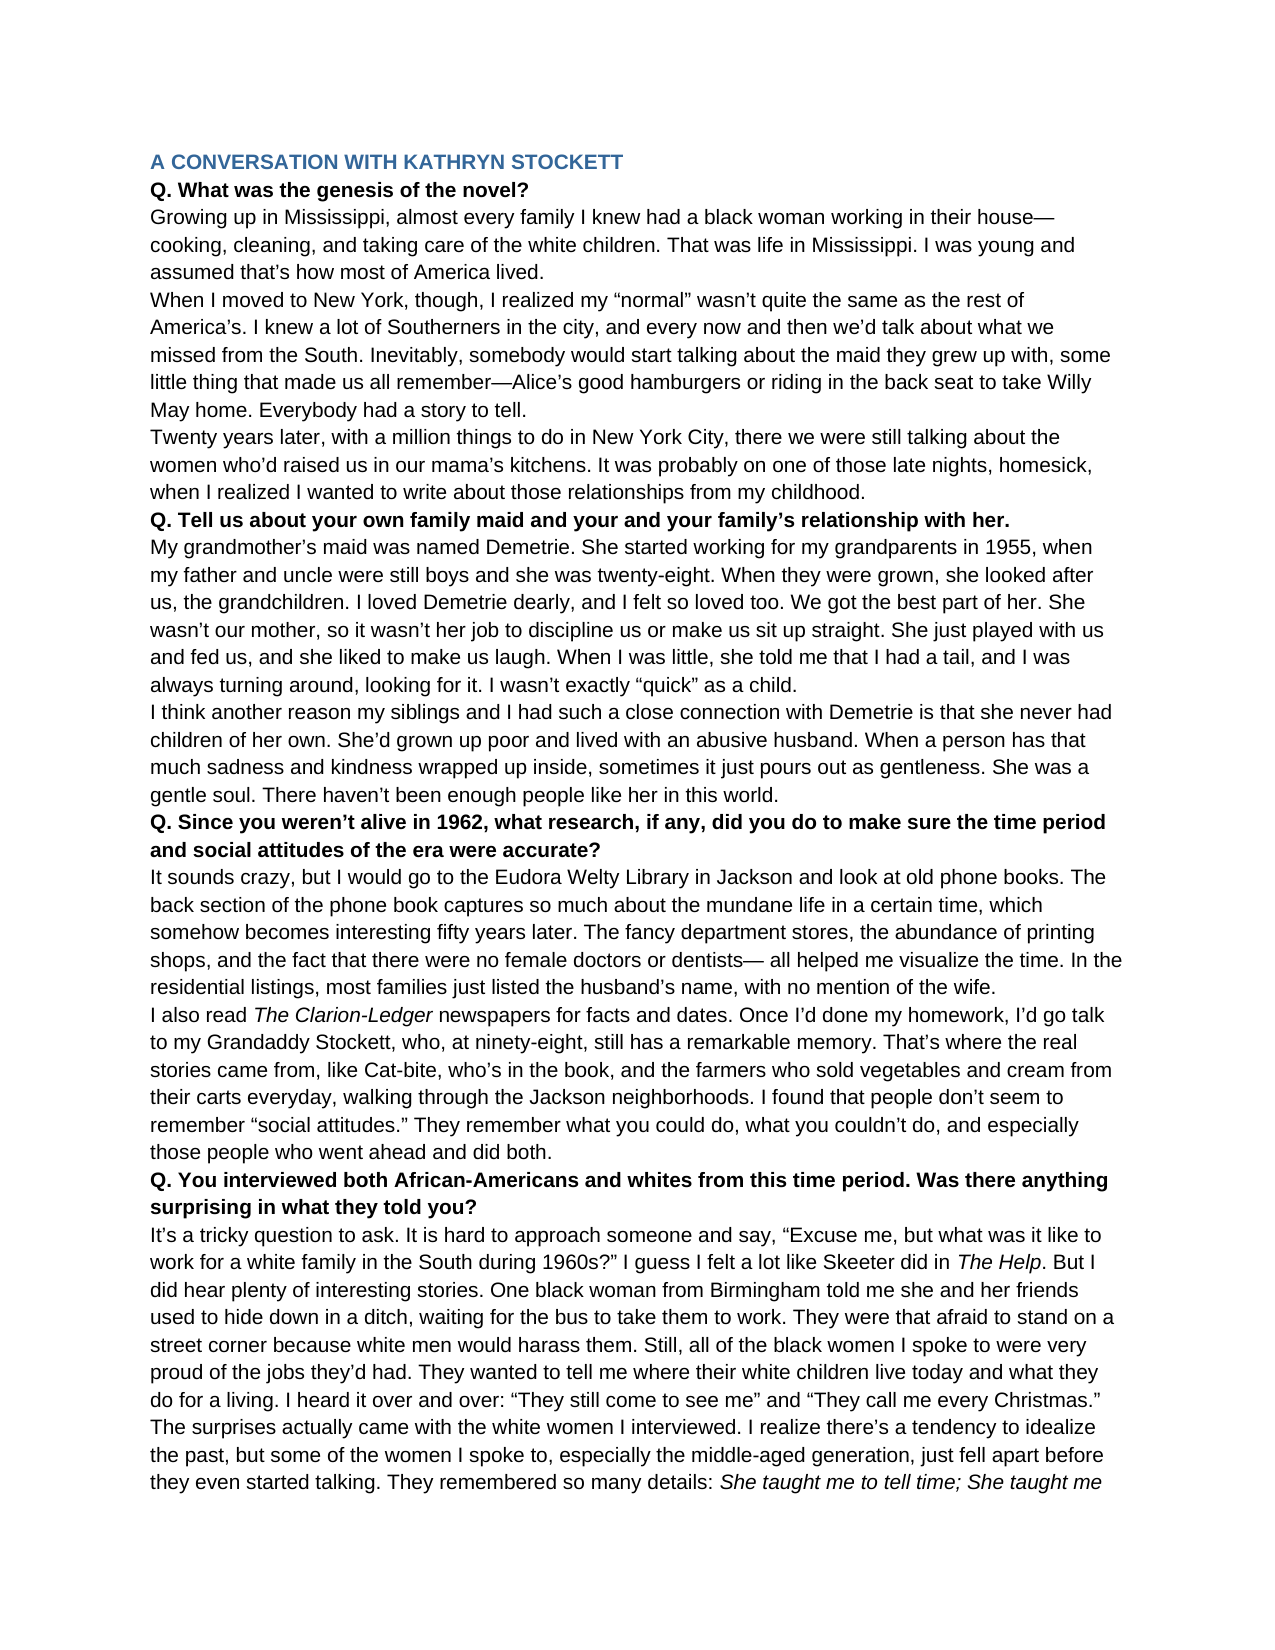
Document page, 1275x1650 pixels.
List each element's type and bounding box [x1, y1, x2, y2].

text [150, 150, 1125, 1494]
